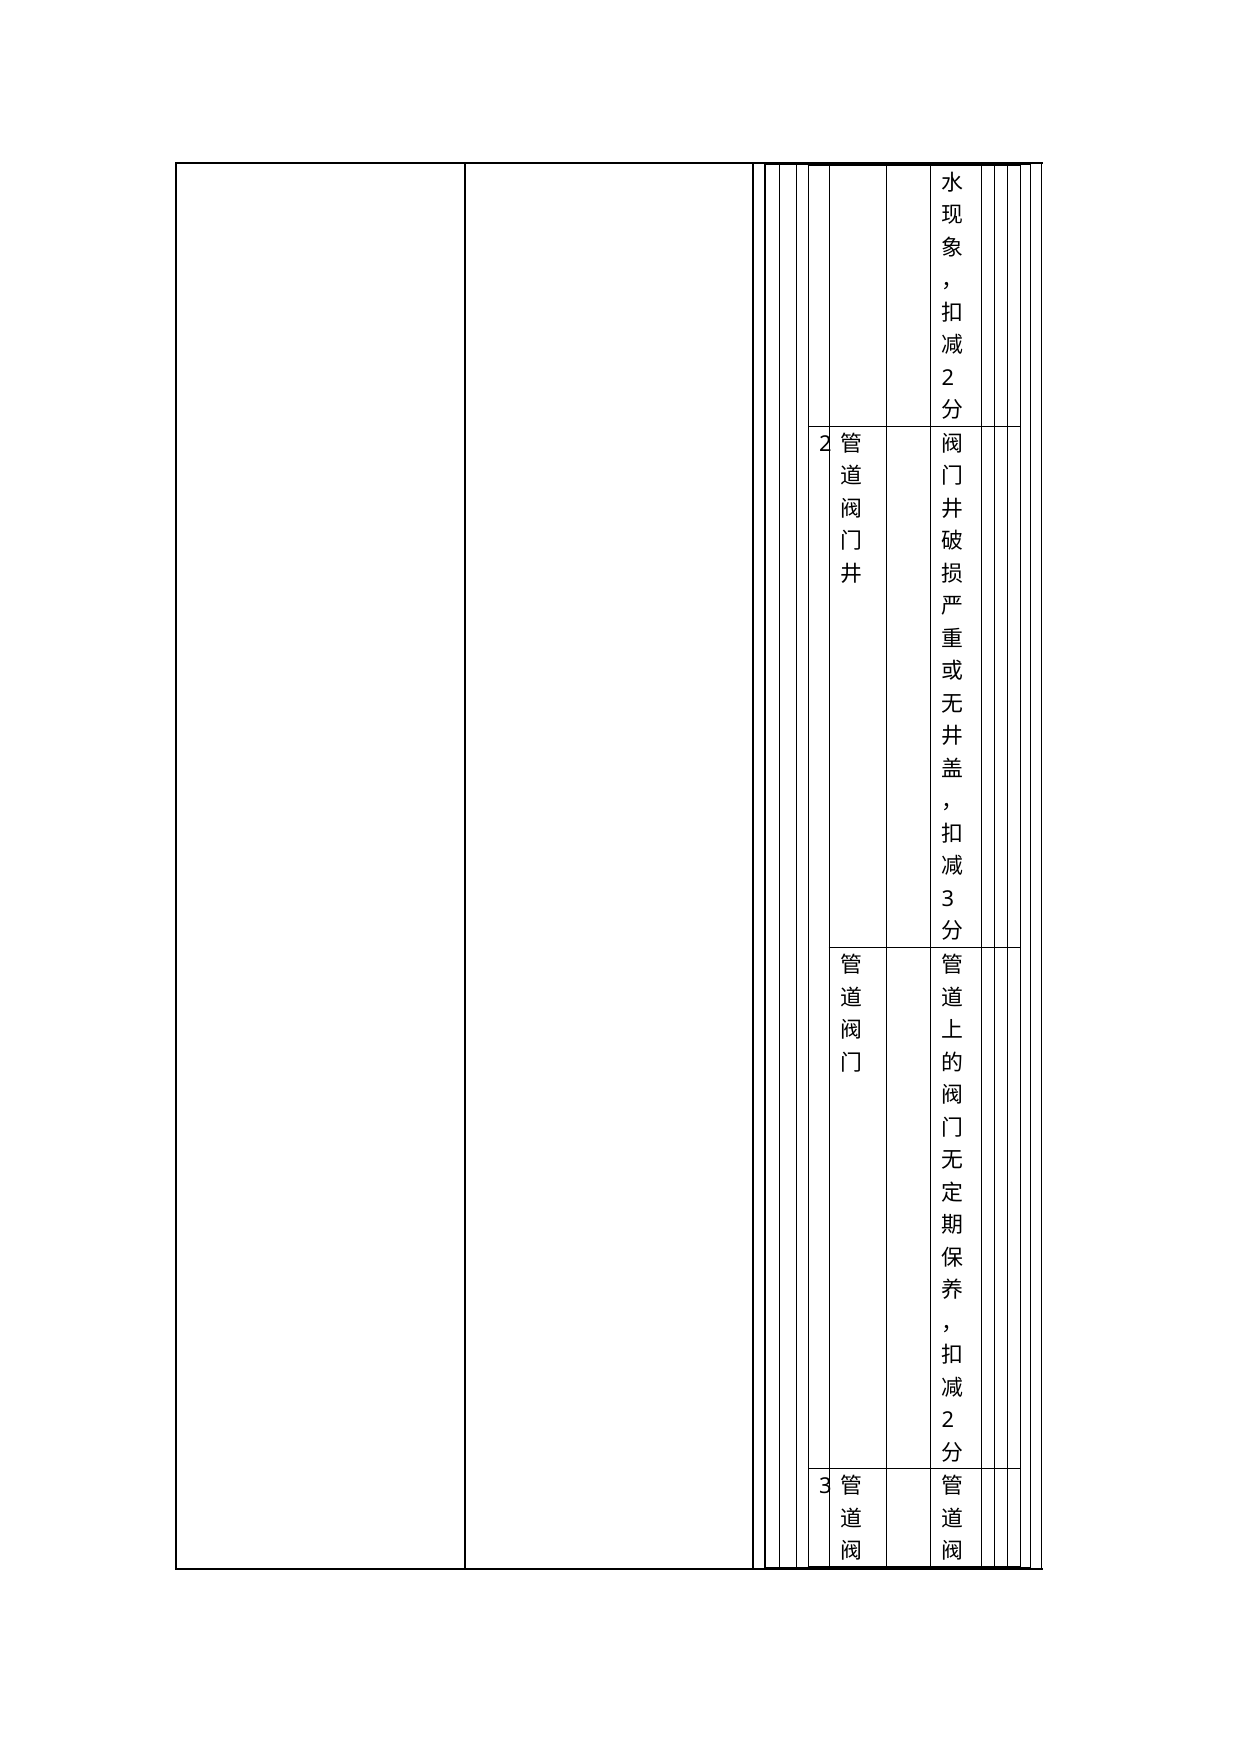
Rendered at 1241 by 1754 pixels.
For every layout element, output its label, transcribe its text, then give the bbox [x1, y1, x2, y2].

table_cell [754, 164, 764, 1568]
table_cell [995, 427, 1007, 947]
table_cell [887, 1469, 930, 1566]
table_cell [1008, 427, 1020, 947]
table_cell [982, 427, 994, 947]
table_cell [887, 427, 930, 947]
table_cell [809, 1469, 829, 1566]
table_cell [809, 427, 829, 1468]
table_cell [982, 1469, 994, 1566]
table_cell [995, 1469, 1007, 1566]
table_cell [931, 948, 981, 1468]
table_cell [995, 166, 1007, 426]
table_cell [1008, 948, 1020, 1468]
table_cell [797, 165, 808, 1567]
table_cell [887, 948, 930, 1468]
table_cell [1008, 166, 1020, 426]
table_cell [1008, 1469, 1020, 1566]
table_cell [931, 427, 981, 947]
table_cell [1021, 165, 1030, 1567]
table_cell [766, 165, 779, 1567]
table_cell [466, 164, 752, 1568]
table_cell [931, 166, 981, 426]
table_cell [780, 165, 796, 1567]
table_cell 1 [177, 164, 464, 1568]
table_cell [887, 166, 930, 426]
table_cell [982, 166, 994, 426]
table_cell [830, 1469, 886, 1566]
table_cell [809, 166, 829, 426]
table_cell [830, 427, 886, 947]
table_cell [931, 1469, 981, 1566]
table_cell [982, 948, 994, 1468]
table_cell [1031, 164, 1041, 1568]
table_cell [830, 948, 886, 1468]
table_cell [995, 948, 1007, 1468]
table_cell [830, 166, 886, 426]
